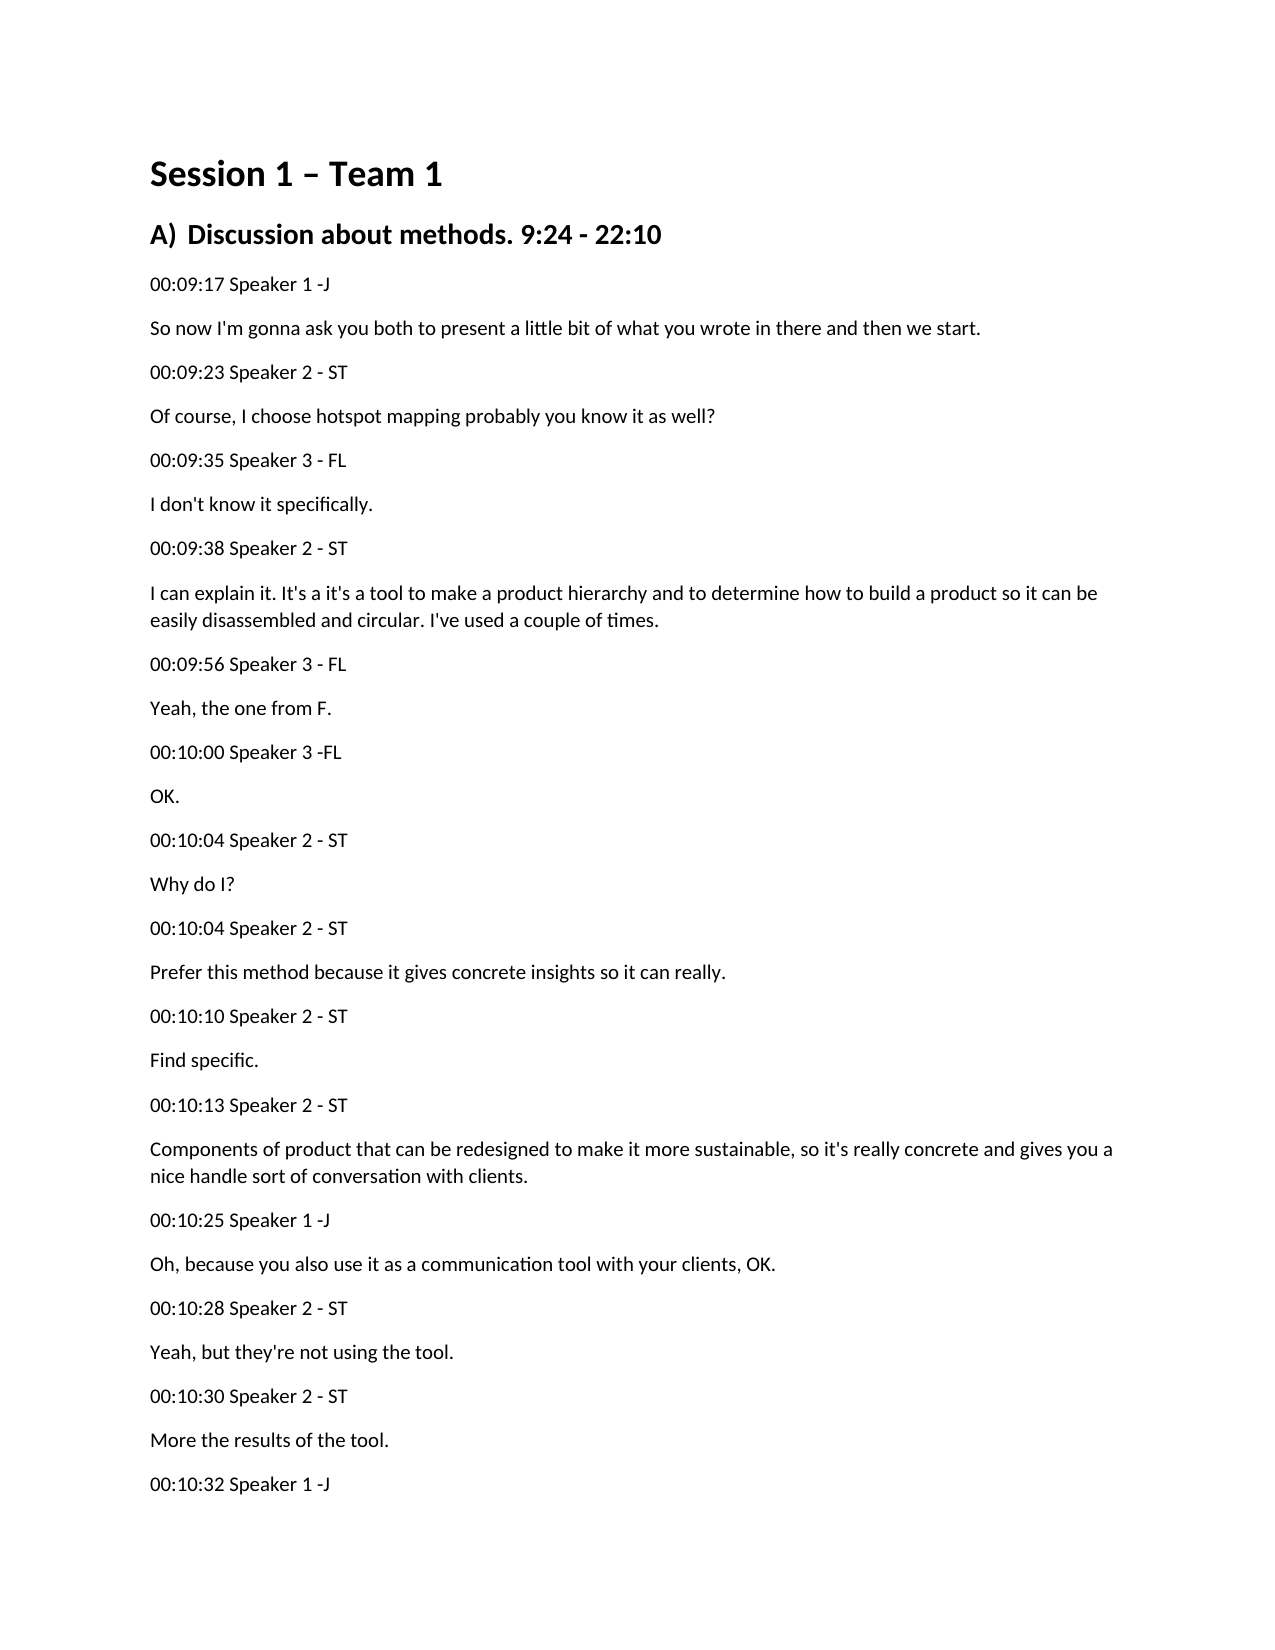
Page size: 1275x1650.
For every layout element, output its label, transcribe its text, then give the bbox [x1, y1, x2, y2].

text 00:10:30 Speaker 2 - ST [150, 1383, 1125, 1409]
text Of course, I choose hotspot mapping probably you know it as well? [150, 403, 1125, 429]
text Find specific. [150, 1048, 1125, 1073]
text 00:10:13 Speaker 2 - ST [150, 1092, 1125, 1117]
text OK. [150, 783, 1125, 809]
text I don't know it specifically. [150, 492, 1125, 517]
text 00:09:23 Speaker 2 - ST [150, 359, 1125, 385]
text More the results of the tool. [150, 1428, 1125, 1453]
text 00:10:04 Speaker 2 - ST [150, 827, 1125, 853]
text 00:10:32 Speaker 1 -J [150, 1472, 1125, 1497]
list Discussion about methods. 9:24 - 22:10 [150, 216, 1125, 252]
text 00:09:35 Speaker 3 - FL [150, 447, 1125, 473]
text 00:10:04 Speaker 2 - ST [150, 916, 1125, 941]
text 00:10:25 Speaker 1 -J [150, 1207, 1125, 1233]
text 00:10:00 Speaker 3 -FL [150, 739, 1125, 765]
text Session 1 – Team 1 [150, 150, 1125, 196]
text So now I'm gonna ask you both to present a little bit of what you wrote in there and then we start. [150, 315, 1125, 341]
text Oh, because you also use it as a communication tool with your clients, OK. [150, 1251, 1125, 1277]
text 00:09:17 Speaker 1 -J [150, 271, 1125, 297]
text 00:09:56 Speaker 3 - FL [150, 651, 1125, 677]
text 00:10:10 Speaker 2 - ST [150, 1004, 1125, 1029]
text 00:09:38 Speaker 2 - ST [150, 536, 1125, 561]
text Components of product that can be redesigned to make it more sustainable, so it's really concrete and gives you a nice handle sort of conversation with clients. [150, 1136, 1125, 1189]
text Yeah, the one from F. [150, 695, 1125, 721]
text Prefer this method because it gives concrete insights so it can really. [150, 959, 1125, 985]
text Why do I? [150, 871, 1125, 897]
text I can explain it. It's a it's a tool to make a product hierarchy and to determine how to build a product so it can be easily disassembled and circular. I've used a couple of times. [150, 580, 1125, 632]
text 00:10:28 Speaker 2 - ST [150, 1295, 1125, 1321]
text Yeah, but they're not using the tool. [150, 1339, 1125, 1365]
